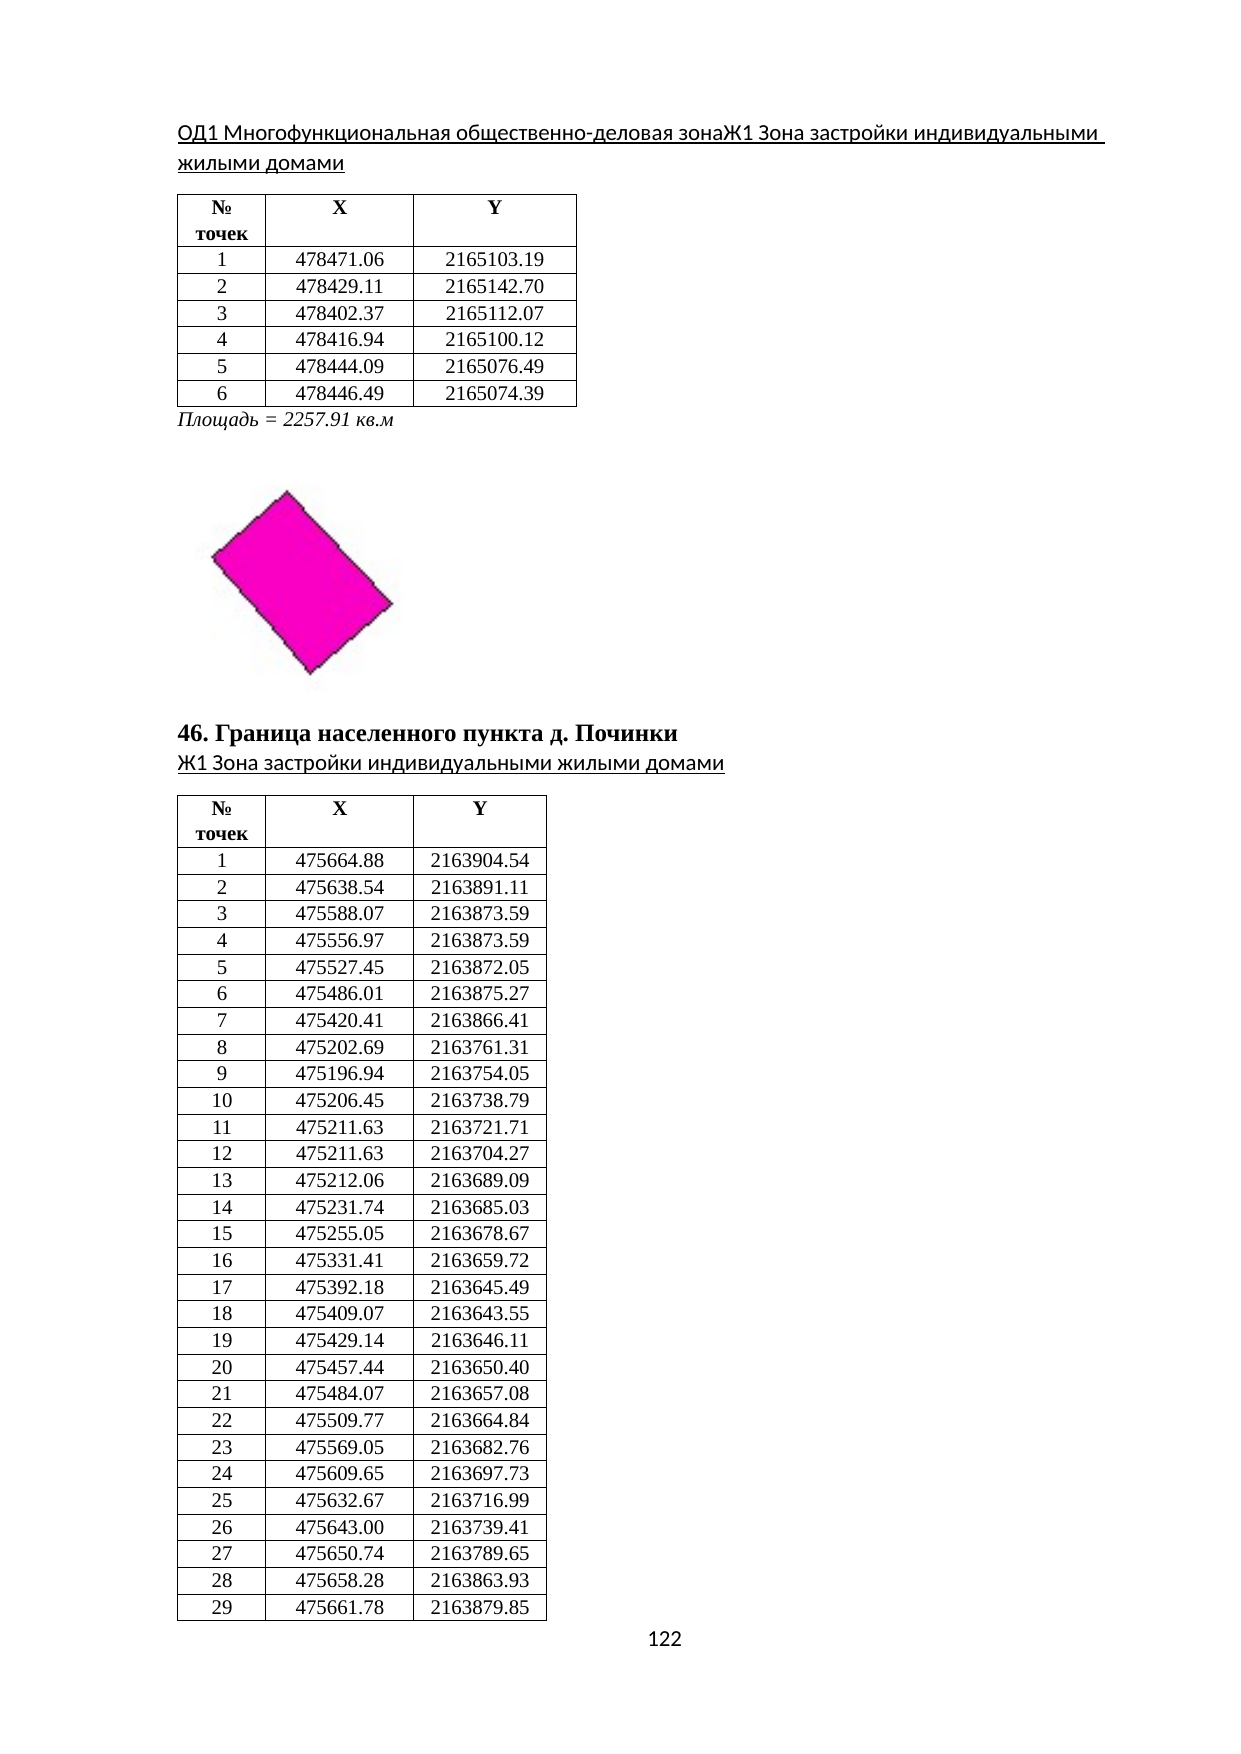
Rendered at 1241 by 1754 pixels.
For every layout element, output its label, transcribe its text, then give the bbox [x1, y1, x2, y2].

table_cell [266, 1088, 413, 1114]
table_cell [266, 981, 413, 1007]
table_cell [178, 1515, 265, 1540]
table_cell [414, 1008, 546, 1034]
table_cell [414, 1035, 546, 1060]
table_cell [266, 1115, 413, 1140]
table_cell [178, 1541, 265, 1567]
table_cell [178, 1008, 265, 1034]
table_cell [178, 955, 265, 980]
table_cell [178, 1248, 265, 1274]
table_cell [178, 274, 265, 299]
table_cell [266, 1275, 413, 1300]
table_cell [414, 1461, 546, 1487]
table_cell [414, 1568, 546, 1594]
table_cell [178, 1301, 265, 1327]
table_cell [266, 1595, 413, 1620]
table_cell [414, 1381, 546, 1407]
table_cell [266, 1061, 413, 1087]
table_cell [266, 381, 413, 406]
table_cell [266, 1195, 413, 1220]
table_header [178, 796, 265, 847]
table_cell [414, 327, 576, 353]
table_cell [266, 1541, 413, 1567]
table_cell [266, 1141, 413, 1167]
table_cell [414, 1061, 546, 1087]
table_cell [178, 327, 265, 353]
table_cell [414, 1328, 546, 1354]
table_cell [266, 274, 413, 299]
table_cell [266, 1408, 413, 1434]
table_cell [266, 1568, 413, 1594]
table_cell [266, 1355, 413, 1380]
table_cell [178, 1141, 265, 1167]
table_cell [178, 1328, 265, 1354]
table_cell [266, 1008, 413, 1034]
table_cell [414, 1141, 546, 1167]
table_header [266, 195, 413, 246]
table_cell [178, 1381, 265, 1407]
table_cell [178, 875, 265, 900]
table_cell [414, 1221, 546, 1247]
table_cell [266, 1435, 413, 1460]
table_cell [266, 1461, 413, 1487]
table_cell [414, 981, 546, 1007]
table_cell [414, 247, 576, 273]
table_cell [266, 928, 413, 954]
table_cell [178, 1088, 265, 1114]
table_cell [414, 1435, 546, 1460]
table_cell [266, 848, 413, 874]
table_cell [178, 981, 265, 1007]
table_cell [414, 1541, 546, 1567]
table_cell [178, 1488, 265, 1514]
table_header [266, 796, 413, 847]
text Ж1 Зона застройки индивидуальными жилыми домами [177, 748, 1152, 777]
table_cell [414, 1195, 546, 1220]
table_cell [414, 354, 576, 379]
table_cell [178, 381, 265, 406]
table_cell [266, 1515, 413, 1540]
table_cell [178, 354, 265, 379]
picture [177, 449, 438, 692]
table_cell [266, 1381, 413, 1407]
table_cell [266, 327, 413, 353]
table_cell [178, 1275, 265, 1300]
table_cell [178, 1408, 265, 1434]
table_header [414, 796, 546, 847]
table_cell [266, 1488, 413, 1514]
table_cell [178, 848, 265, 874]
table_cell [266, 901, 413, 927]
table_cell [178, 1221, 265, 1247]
text Площадь = 2257.91 кв.м [177, 407, 1152, 431]
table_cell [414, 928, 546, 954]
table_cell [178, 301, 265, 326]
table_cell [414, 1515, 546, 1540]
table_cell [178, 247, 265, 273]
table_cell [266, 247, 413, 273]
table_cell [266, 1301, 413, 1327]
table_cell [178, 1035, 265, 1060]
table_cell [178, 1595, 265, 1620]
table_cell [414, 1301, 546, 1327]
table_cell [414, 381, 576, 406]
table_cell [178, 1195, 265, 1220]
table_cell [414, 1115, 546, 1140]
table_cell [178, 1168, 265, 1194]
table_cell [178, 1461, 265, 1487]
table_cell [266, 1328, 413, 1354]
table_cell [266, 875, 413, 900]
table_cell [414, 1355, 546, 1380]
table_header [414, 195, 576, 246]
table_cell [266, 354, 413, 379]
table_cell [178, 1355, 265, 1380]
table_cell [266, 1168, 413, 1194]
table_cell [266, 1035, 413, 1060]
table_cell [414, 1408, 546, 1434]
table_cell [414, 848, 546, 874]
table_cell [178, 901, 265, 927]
subtitle Граница населенного пункта д. Починки [177, 718, 1152, 747]
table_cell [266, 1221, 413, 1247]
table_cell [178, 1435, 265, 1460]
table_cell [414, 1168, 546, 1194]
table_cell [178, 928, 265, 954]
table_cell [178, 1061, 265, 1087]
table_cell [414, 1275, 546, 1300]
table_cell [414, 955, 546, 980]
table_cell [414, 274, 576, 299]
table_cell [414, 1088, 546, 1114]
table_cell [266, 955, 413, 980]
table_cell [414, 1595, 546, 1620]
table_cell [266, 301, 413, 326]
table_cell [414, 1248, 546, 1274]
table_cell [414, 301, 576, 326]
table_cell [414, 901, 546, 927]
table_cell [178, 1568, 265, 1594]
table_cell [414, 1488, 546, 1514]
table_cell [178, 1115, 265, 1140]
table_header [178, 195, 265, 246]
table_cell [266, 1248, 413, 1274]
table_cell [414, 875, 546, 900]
text ОД1 Многофункциональная общественно-деловая зонаЖ1 Зона застройки индивидуальными жилыми домами [177, 118, 1152, 176]
